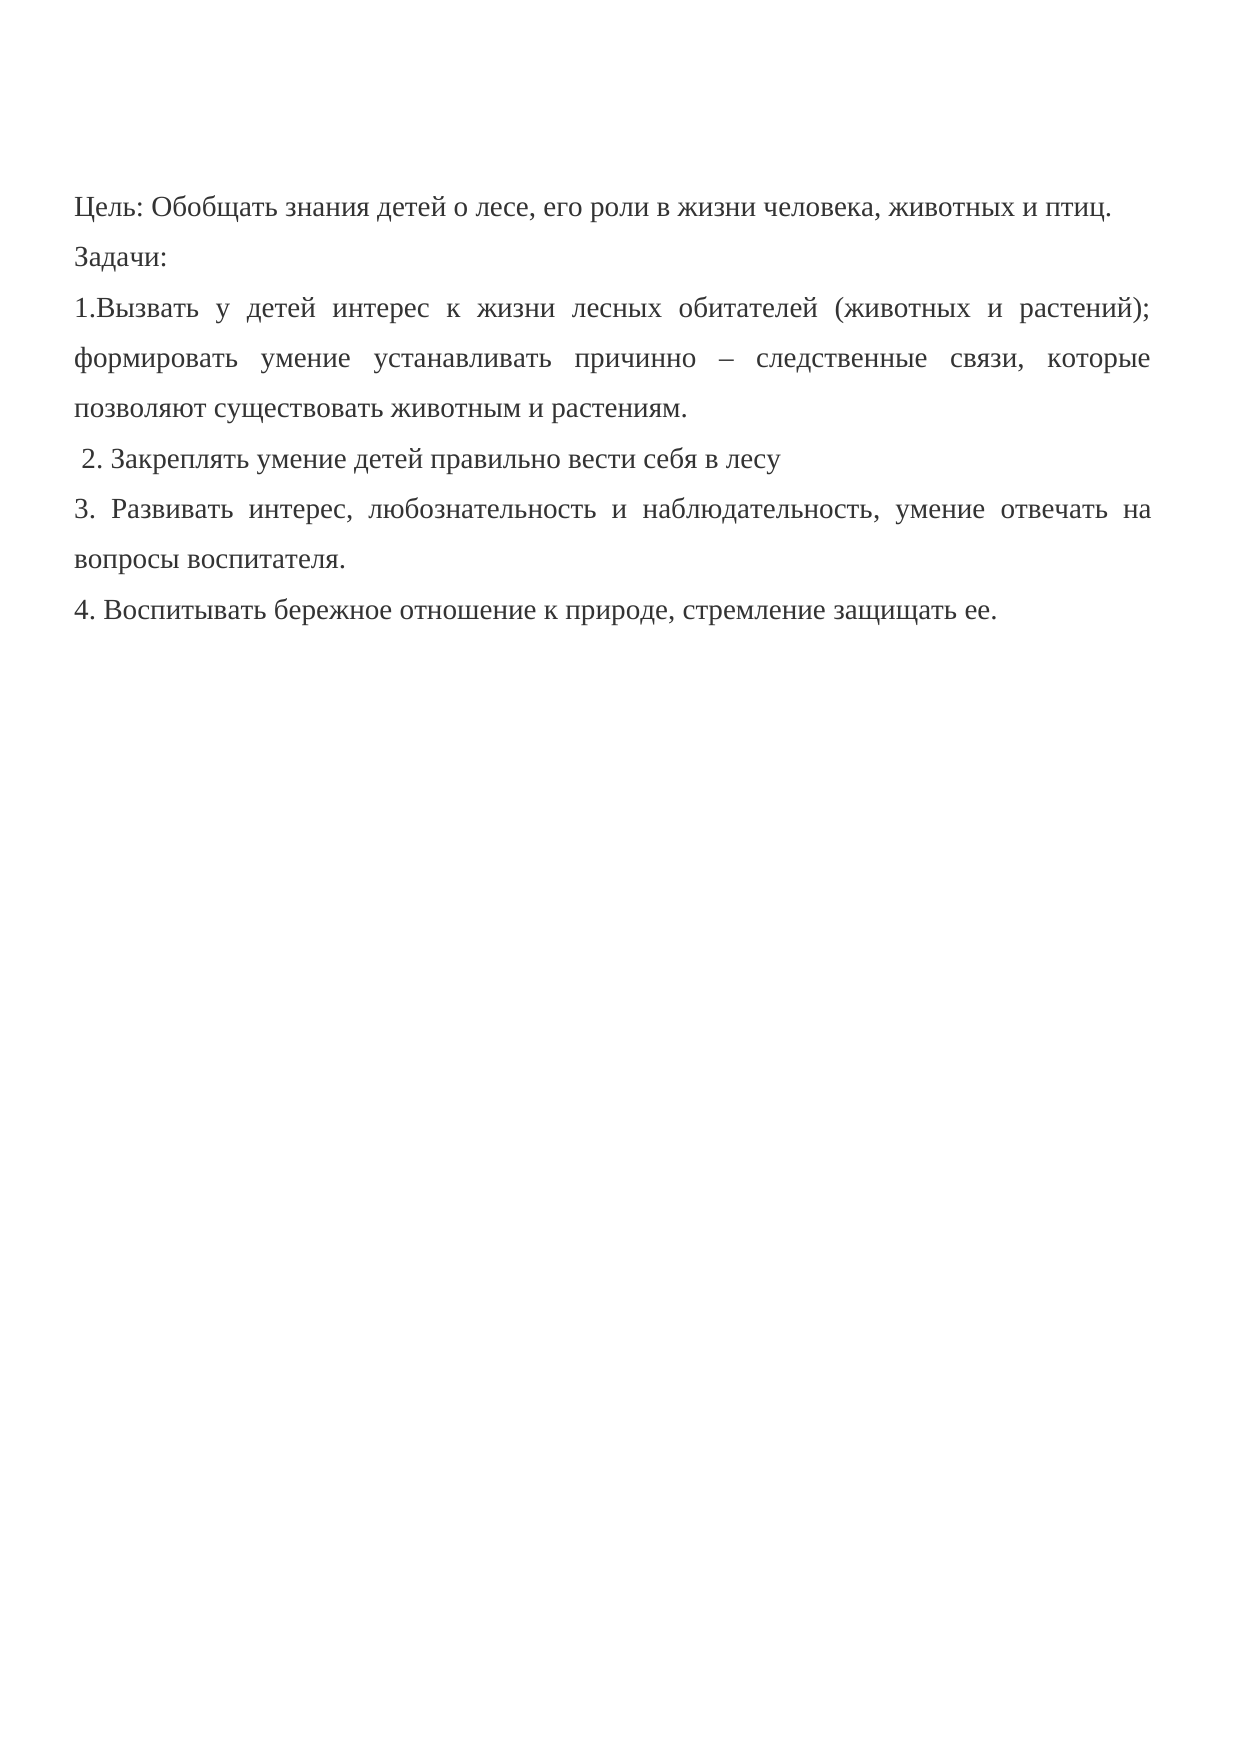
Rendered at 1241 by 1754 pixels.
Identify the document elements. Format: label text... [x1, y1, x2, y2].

text Задачи: [74, 239, 1152, 273]
text 3. Развивать интерес, любознательность и наблюдательность, умение отвечать на вопросы воспитателя. [74, 491, 1152, 575]
text 1.Вызвать у детей интерес к жизни лесных обитателей (животных и растений); формировать умение устанавливать причинно – следственные связи, которые позволяют существовать животным и растениям. [74, 290, 1152, 424]
text 2. Закреплять умение детей правильно вести себя в лесу [74, 441, 1152, 474]
text Цель: Обобщать знания детей о лесе, его роли в жизни человека, животных и птиц. [74, 189, 1152, 223]
text 4. Воспитывать бережное отношение к природе, стремление защищать ее. [74, 592, 1152, 625]
